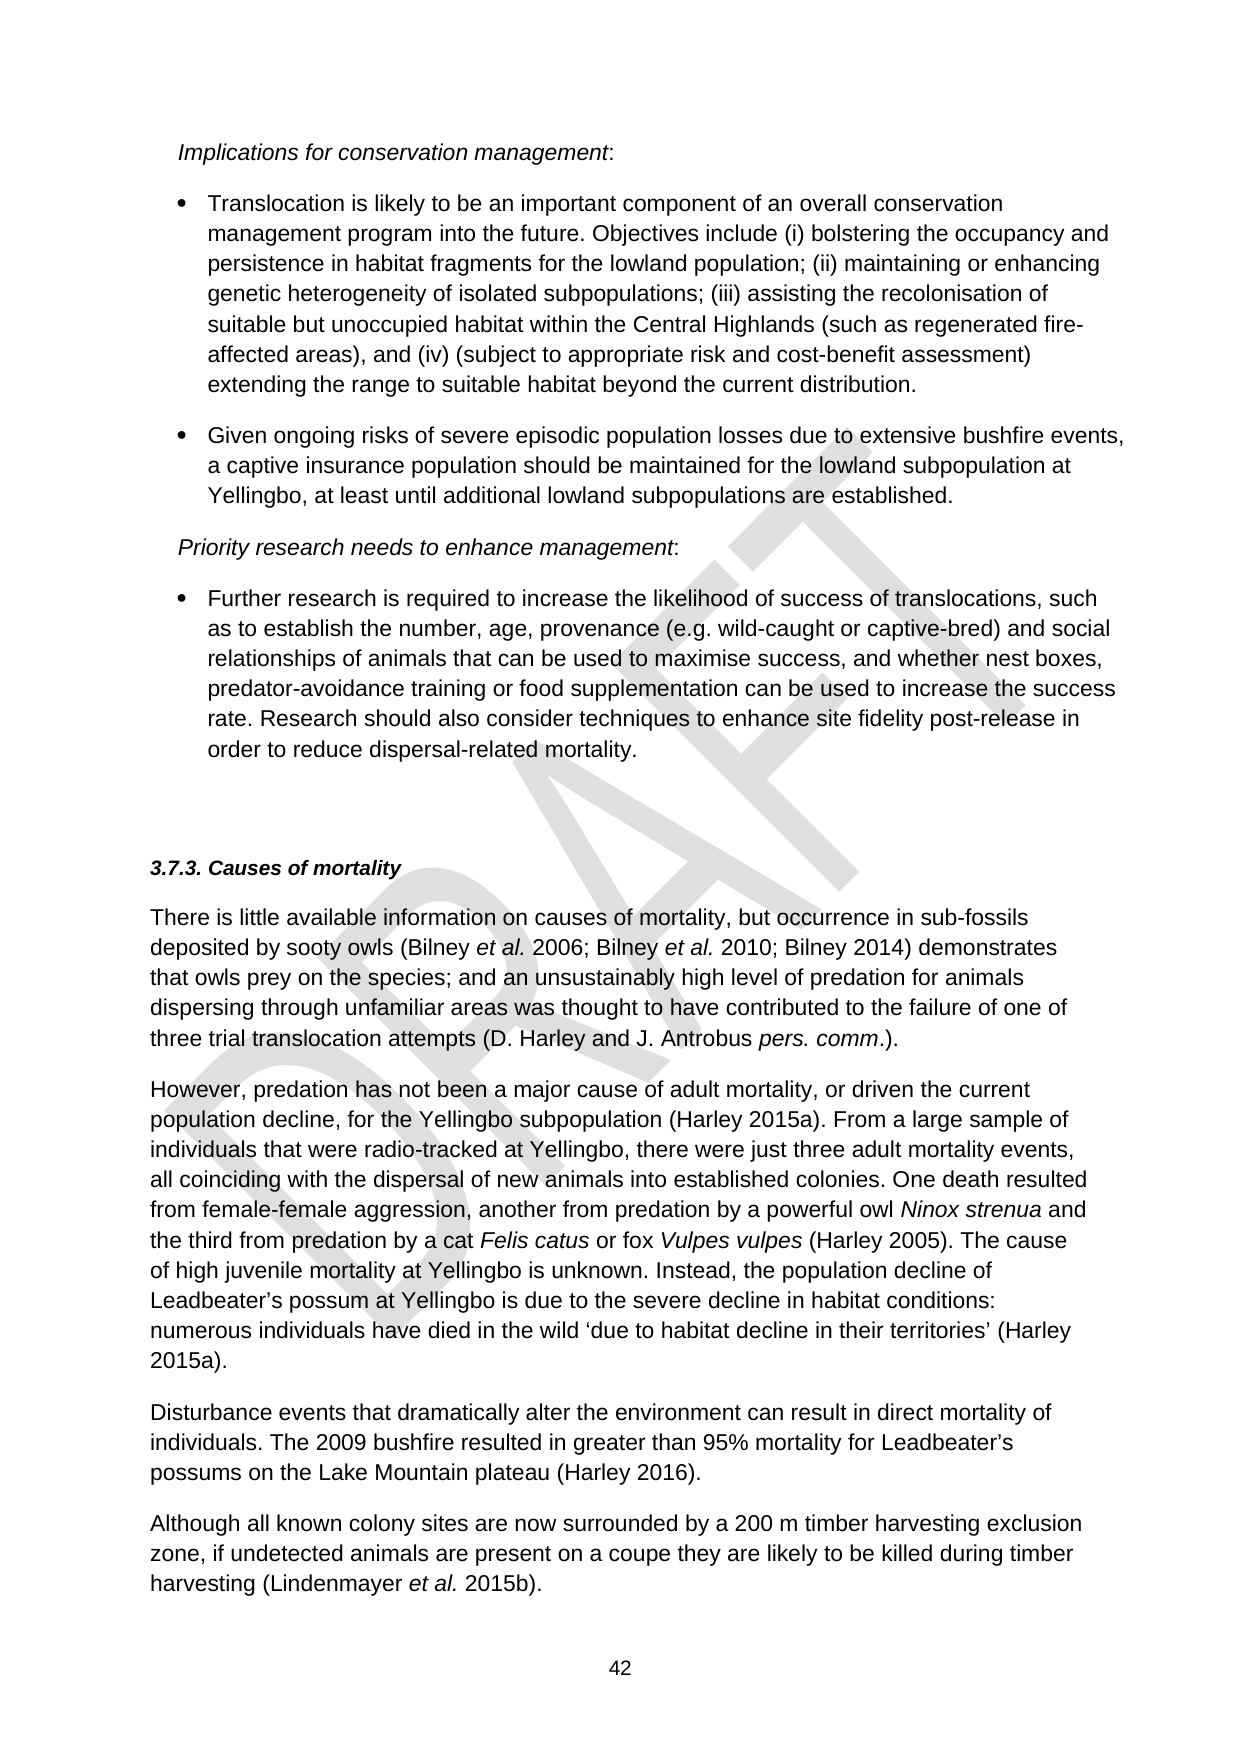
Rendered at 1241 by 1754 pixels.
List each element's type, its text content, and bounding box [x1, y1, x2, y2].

text Although all known colony sites are now surrounded by a 200 m timber harvesting exclusion zone, if undetected animals are present on a coupe they are likely to be killed during timber harvesting (Lindenmayer et al. 2015b). [150, 1510, 1090, 1597]
text However, predation has not been a major cause of adult mortality, or driven the current population decline, for the Yellingbo subpopulation (Harley 2015a). From a large sample of individuals that were radio-tracked at Yellingbo, there were just three adult mortality events, all coinciding with the dispersal of new animals into established colonies. One death resulted from female-female aggression, another from predation by a powerful owl Ninox strenua and the third from predation by a cat Felis catus or fox Vulpes vulpes (Harley 2005). The cause of high juvenile mortality at Yellingbo is unknown. Instead, the population decline of Leadbeater’s possum at Yellingbo is due to the severe decline in habitat conditions: numerous individuals have died in the wild ‘due to habitat decline in their territories’ (Harley 2015a). [150, 1076, 1090, 1374]
subtitle 3.7.3. Causes of mortality [150, 855, 1090, 879]
text Disturbance events that dramatically alter the environment can result in direct mortality of individuals. The 2009 bushfire resulted in greater than 95% mortality for Leadbeater’s possums on the Lake Mountain plateau (Harley 2016). [150, 1398, 1090, 1485]
text There is little available information on causes of mortality, but occurrence in sub-fossils deposited by sooty owls (Bilney et al. 2006; Bilney et al. 2010; Bilney 2014) demonstrates that owls prey on the species; and an unsustainably high level of predation for animals dispersing through unfamiliar areas was thought to have contributed to the failure of one of three trial translocation attempts (D. Harley and J. Antrobus pers. comm.). [150, 904, 1090, 1051]
